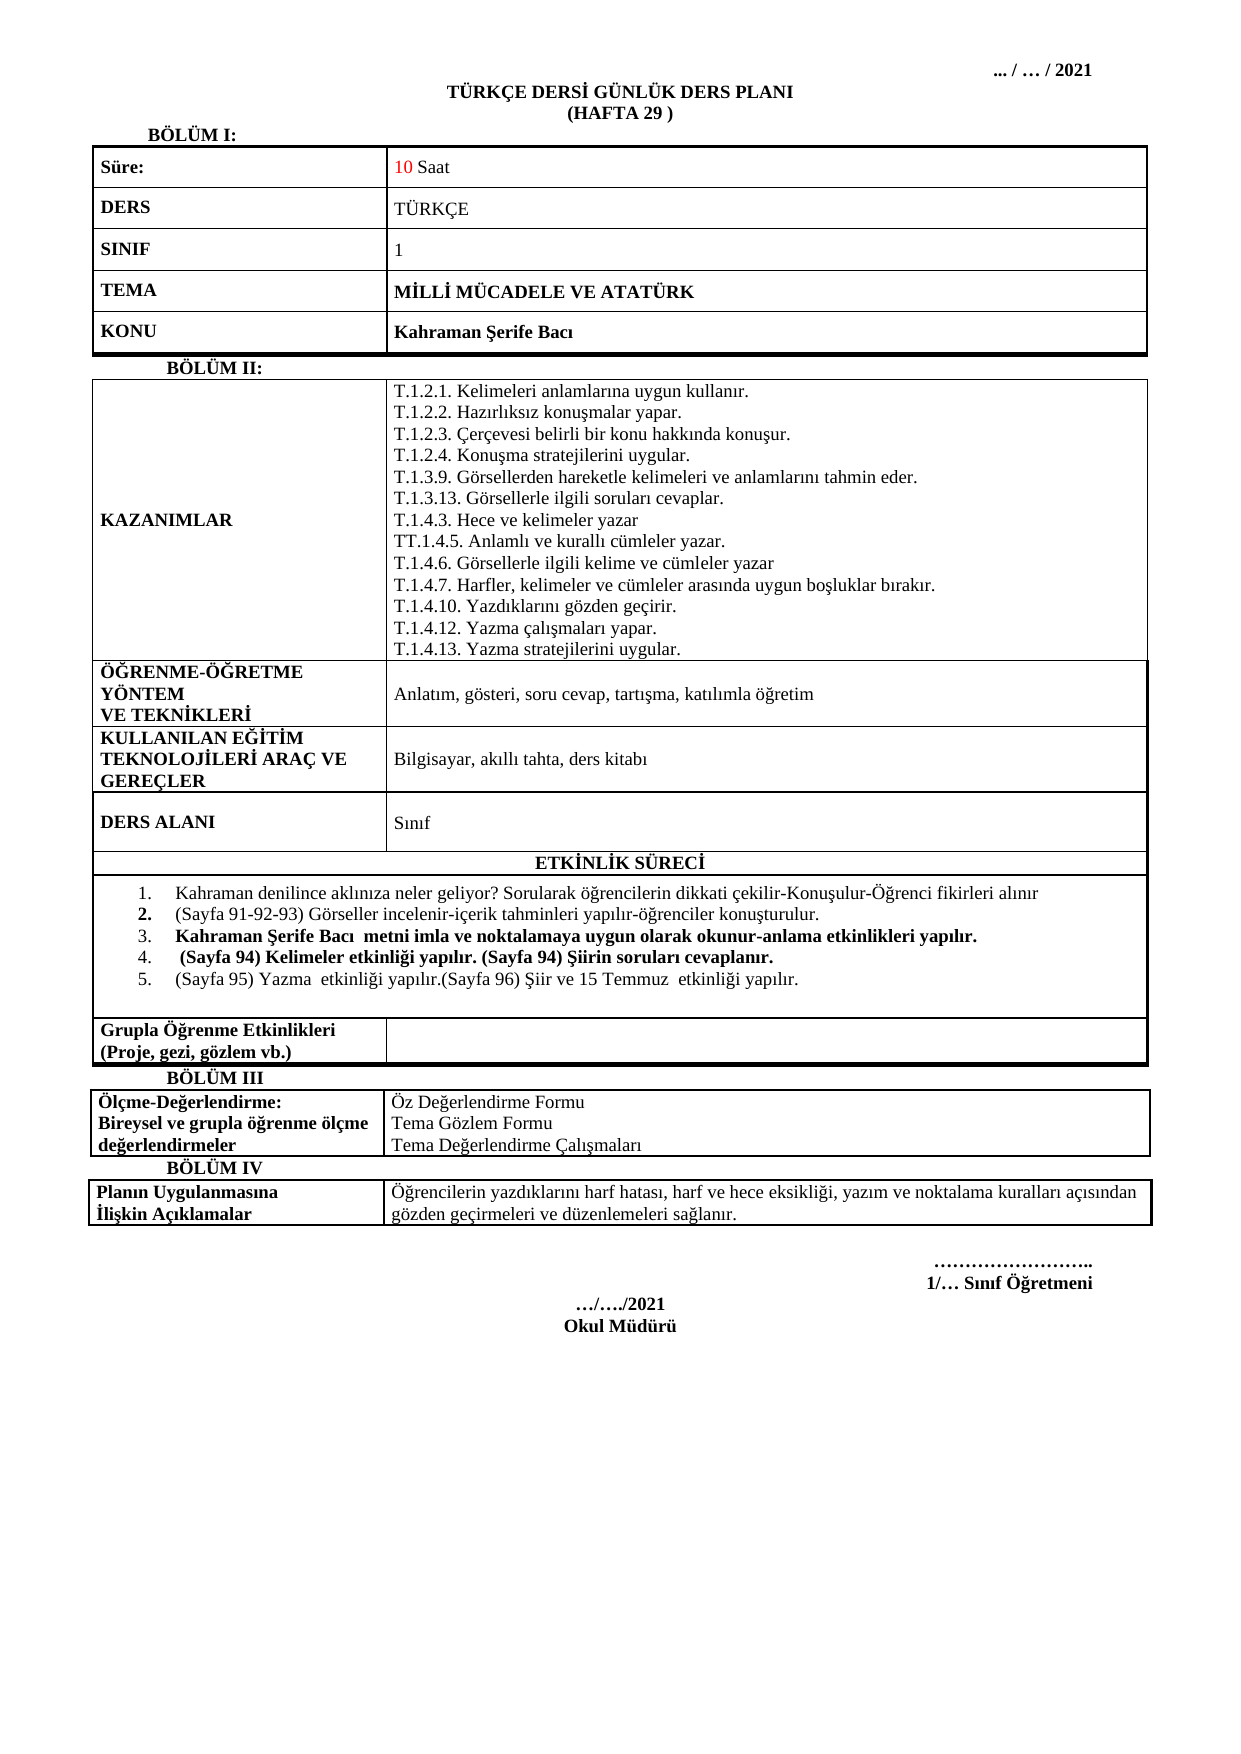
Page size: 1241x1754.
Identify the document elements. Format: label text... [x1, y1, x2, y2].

table_header 10 Saat [388, 148, 1146, 187]
table_cell TEMA [94, 271, 386, 311]
table_cell Kahraman Şerife Bacı [388, 312, 1146, 352]
table_cell Grupla Öğrenme Etkinlikleri (Proje, gezi, gözlem vb.) [94, 1019, 386, 1062]
table_cell Bilgisayar, akıllı tahta, ders kitabı [387, 727, 1146, 791]
table_header Öğrencilerin yazdıklarını harf hatası, harf ve hece eksikliği, yazım ve noktalama kuralları açısından gözden geçirmeleri ve düzenlemeleri sağlanır. [385, 1181, 1150, 1224]
text …/…./2021 [148, 1293, 1093, 1315]
table_cell MİLLİ MÜCADELE VE ATATÜRK [388, 271, 1146, 311]
table_header Ölçme-Değerlendirme: Bireysel ve grupla öğrenme ölçme değerlendirmeler [92, 1091, 383, 1155]
subtitle BÖLÜM III [148, 1067, 1093, 1088]
text 1/… Sınıf Öğretmeni [148, 1272, 1093, 1293]
table_header T.1.2.1. Kelimeleri anlamlarına uygun kullanır. T.1.2.2. Hazırlıksız konuşmalar yapar. T.1.2.3. Çerçevesi belirli bir konu hakkında konuşur. T.1.2.4. Konuşma stratejilerini uygular. T.1.3.9. Görsellerden hareketle kelimeleri ve anlamlarını tahmin eder. T.1.3.13. Görsellerle ilgili soruları cevaplar. T.1.4.3. Hece ve kelimeler yazar TT.1.4.5. Anlamlı ve kurallı cümleler yazar. T.1.4.6. Görsellerle ilgili kelime ve cümleler yazar T.1.4.7. Harfler, kelimeler ve cümleler arasında uygun boşluklar bırakır. T.1.4.10. Yazdıklarını gözden geçirir. T.1.4.12. Yazma çalışmaları yapar. T.1.4.13. Yazma stratejilerini uygular. [387, 380, 1147, 660]
table_header Süre: [94, 148, 386, 187]
table_cell ÖĞRENME-ÖĞRETME YÖNTEM VE TEKNİKLERİ [93, 661, 386, 726]
text ... / … / 2021 [148, 59, 1093, 81]
text TÜRKÇE DERSİ GÜNLÜK DERS PLANI [148, 81, 1093, 102]
table_cell Sınıf [387, 793, 1146, 851]
table_cell TÜRKÇE [388, 188, 1146, 228]
table_header KAZANIMLAR [93, 380, 386, 660]
subtitle BÖLÜM IV [148, 1157, 1093, 1179]
table_cell ETKİNLİK SÜRECİ [94, 852, 1146, 874]
text BÖLÜM II: [148, 357, 1093, 378]
table_cell Anlatım, gösteri, soru cevap, tartışma, katılımla öğretim [387, 661, 1146, 726]
text …………………….. [148, 1226, 1093, 1272]
text Okul Müdürü [148, 1315, 1093, 1336]
table_cell DERS ALANI [94, 793, 386, 851]
table_cell KULLANILAN EĞİTİM TEKNOLOJİLERİ ARAÇ VE GEREÇLER [93, 727, 386, 791]
text (HAFTA 29 ) [148, 102, 1093, 124]
table_cell DERS [94, 188, 386, 228]
table_cell [387, 1019, 1146, 1062]
table_cell Kahraman denilince aklınıza neler geliyor? Sorularak öğrencilerin dikkati çekilir-Konuşulur-Öğrenci fikirleri alınır (Sayfa 91-92-93) Görseller incelenir-içerik tahminleri yapılır-öğrenciler konuşturulur. Kahraman Şerife Bacı metni imla ve noktalamaya uygun olarak okunur-anlama etkinlikleri yapılır. (Sayfa 94) Kelimeler etkinliği yapılır. (Sayfa 94) Şiirin soruları cevaplanır. (Sayfa 95) Yazma etkinliği yapılır.(Sayfa 96) Şiir ve 15 Temmuz etkinliği yapılır. [94, 876, 1146, 1017]
table_header Planın Uygulanmasına İlişkin Açıklamalar [90, 1181, 383, 1224]
table_cell KONU [94, 312, 386, 352]
table_cell SINIF [94, 229, 386, 269]
table_cell 1 [388, 229, 1146, 269]
table_header Öz Değerlendirme Formu Tema Gözlem Formu Tema Değerlendirme Çalışmaları [385, 1091, 1149, 1155]
text BÖLÜM I: [148, 124, 1093, 145]
